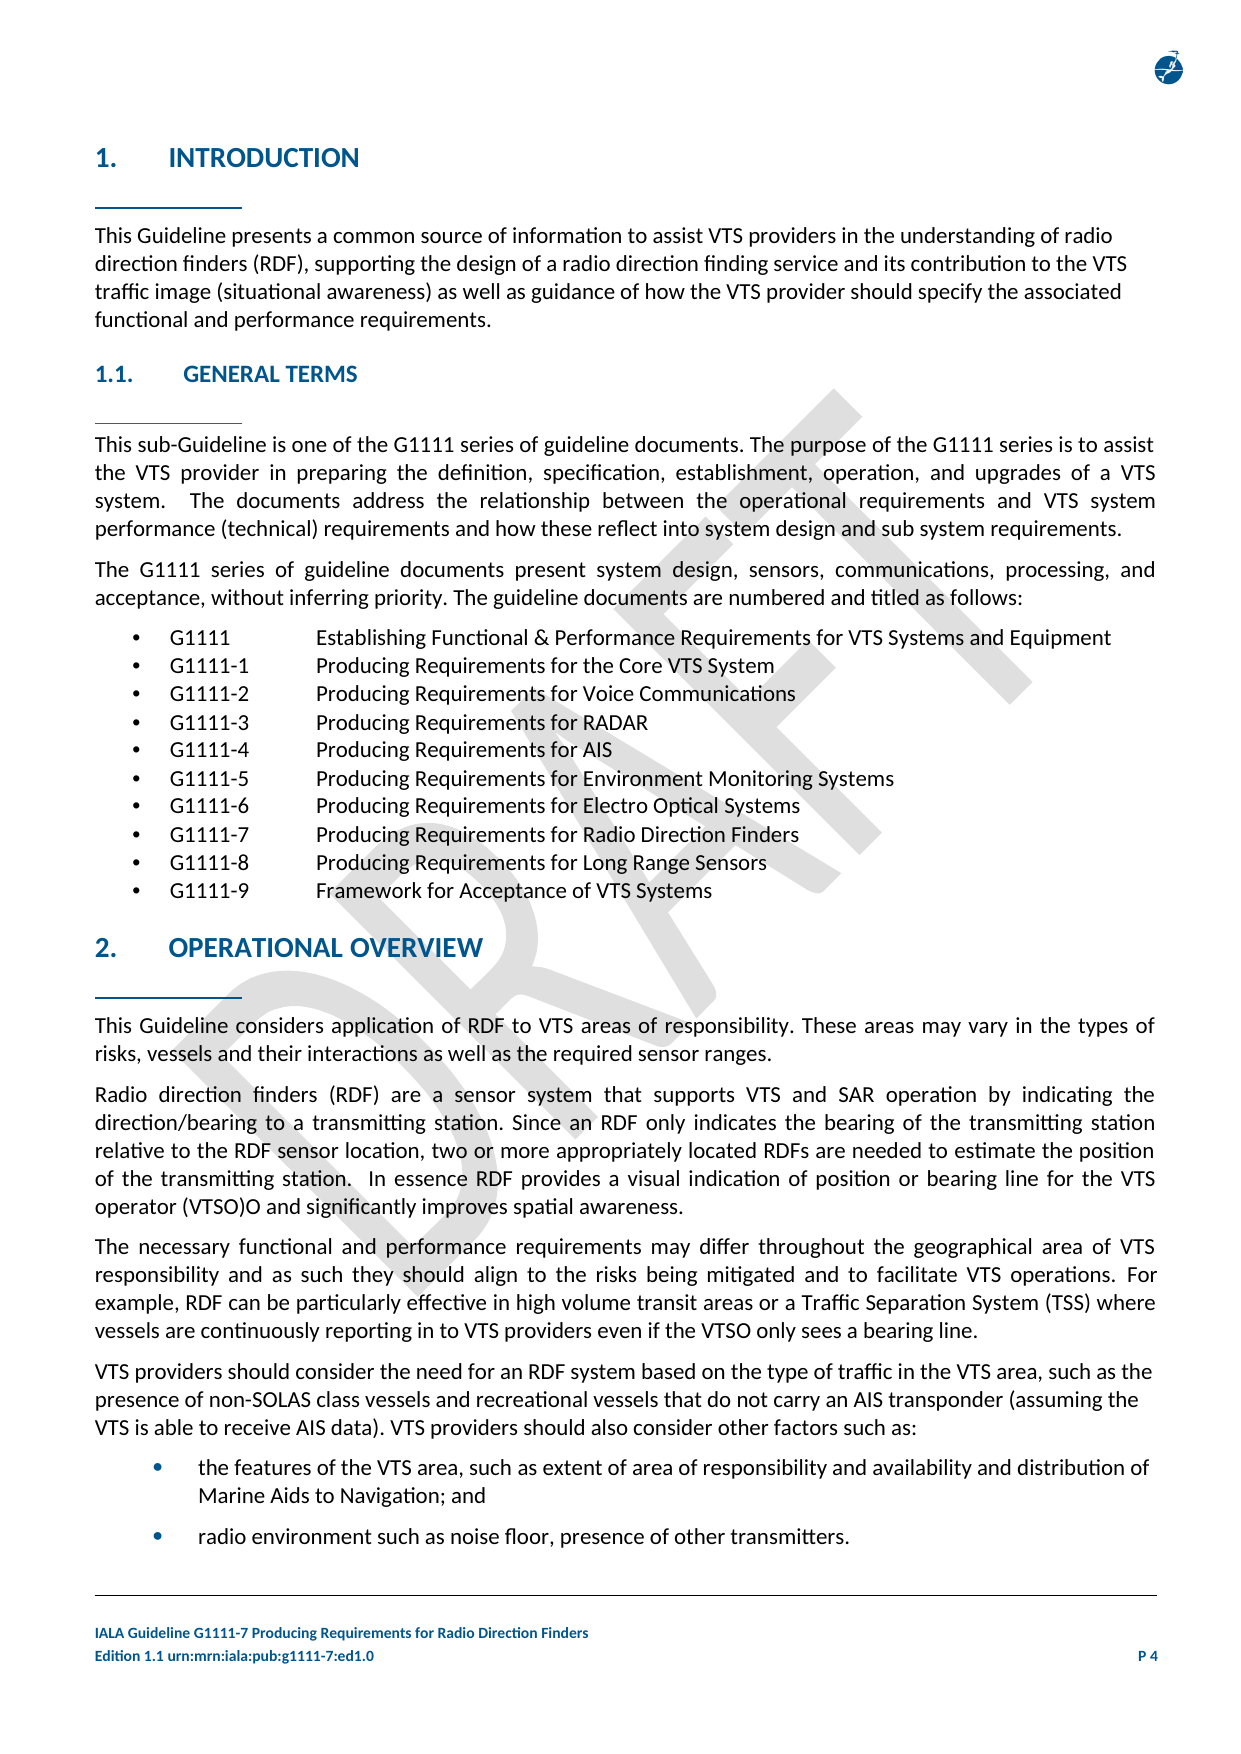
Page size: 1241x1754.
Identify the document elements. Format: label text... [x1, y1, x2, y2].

text Radio direction finders (RDF) are a sensor system that supports VTS and SAR operation by indicating the direction/bearing to a transmitting station. Since an RDF only indicates the bearing of the transmitting station relative to the RDF sensor location, two or more appropriately located RDFs are needed to estimate the position of the transmitting station. In essence RDF provides a visual indication of position or bearing line for the VTS operator (VTSO)O and significantly improves spatial awareness. [94, 1080, 1157, 1220]
text This Guideline presents a common source of information to assist VTS providers in the understanding of radio direction finders (RDF), supporting the design of a radio direction finding service and its contribution to the VTS traffic image (situational awareness) as well as guidance of how the VTS provider should specify the associated functional and performance requirements. [94, 221, 1157, 333]
list G1111-1 Producing Requirements for the Core VTS System [132, 652, 1157, 679]
text This sub-Guideline is one of the G1111 series of guideline documents. The purpose of the G1111 series is to assist the VTS provider in preparing the definition, specification, establishment, operation, and upgrades of a VTS system. The documents address the relationship between the operational requirements and VTS system performance (technical) requirements and how these reflect into system design and sub system requirements. [94, 430, 1157, 542]
text the features of the VTS area, such as extent of area of responsibility and availability and distribution of Marine Aids to Navigation; and [153, 1453, 1157, 1509]
list G1111-4 Producing Requirements for AIS [132, 736, 1157, 764]
text The G1111 series of guideline documents present system design, sensors, communications, processing, and acceptance, without inferring priority. The guideline documents are numbered and titled as follows: [94, 555, 1157, 611]
list G1111-9 Framework for Acceptance of VTS Systems [132, 876, 1157, 904]
text This Guideline considers application of RDF to VTS areas of responsibility. These areas may vary in the types of risks, vessels and their interactions as well as the required sensor ranges. [94, 1011, 1157, 1067]
text VTS providers should consider the need for an RDF system based on the type of traffic in the VTS area, such as the presence of non-SOLAS class vessels and recreational vessels that do not carry an AIS transponder (assuming the VTS is able to receive AIS data). VTS providers should also consider other factors such as: [94, 1357, 1157, 1441]
subtitle General terms [94, 358, 1157, 389]
list G1111 Establishing Functional & Performance Requirements for VTS Systems and Equipment [132, 623, 1157, 652]
list G1111-2 Producing Requirements for Voice Communications [132, 679, 1157, 708]
list G1111-7 Producing Requirements for Radio Direction Finders [132, 820, 1157, 848]
list G1111-5 Producing Requirements for Environment Monitoring Systems [132, 764, 1157, 792]
text The necessary functional and performance requirements may differ throughout the geographical area of VTS responsibility and as such they should align to the risks being mitigated and to facilitate VTS operations. For example, RDF can be particularly effective in high volume transit areas or a Traffic Separation System (TSS) where vessels are continuously reporting in to VTS providers even if the VTSO only sees a bearing line. [94, 1232, 1157, 1344]
text radio environment such as noise floor, presence of other transmitters. [153, 1522, 1157, 1550]
list G1111-8 Producing Requirements for Long Range Sensors [132, 848, 1157, 876]
subtitle INTRODUCTION [94, 139, 1157, 174]
subtitle Operational overview [94, 929, 1157, 964]
list G1111-3 Producing Requirements for RADAR [132, 708, 1157, 736]
list G1111-6 Producing Requirements for Electro Optical Systems [132, 792, 1157, 820]
picture [1123, 0, 1241, 119]
